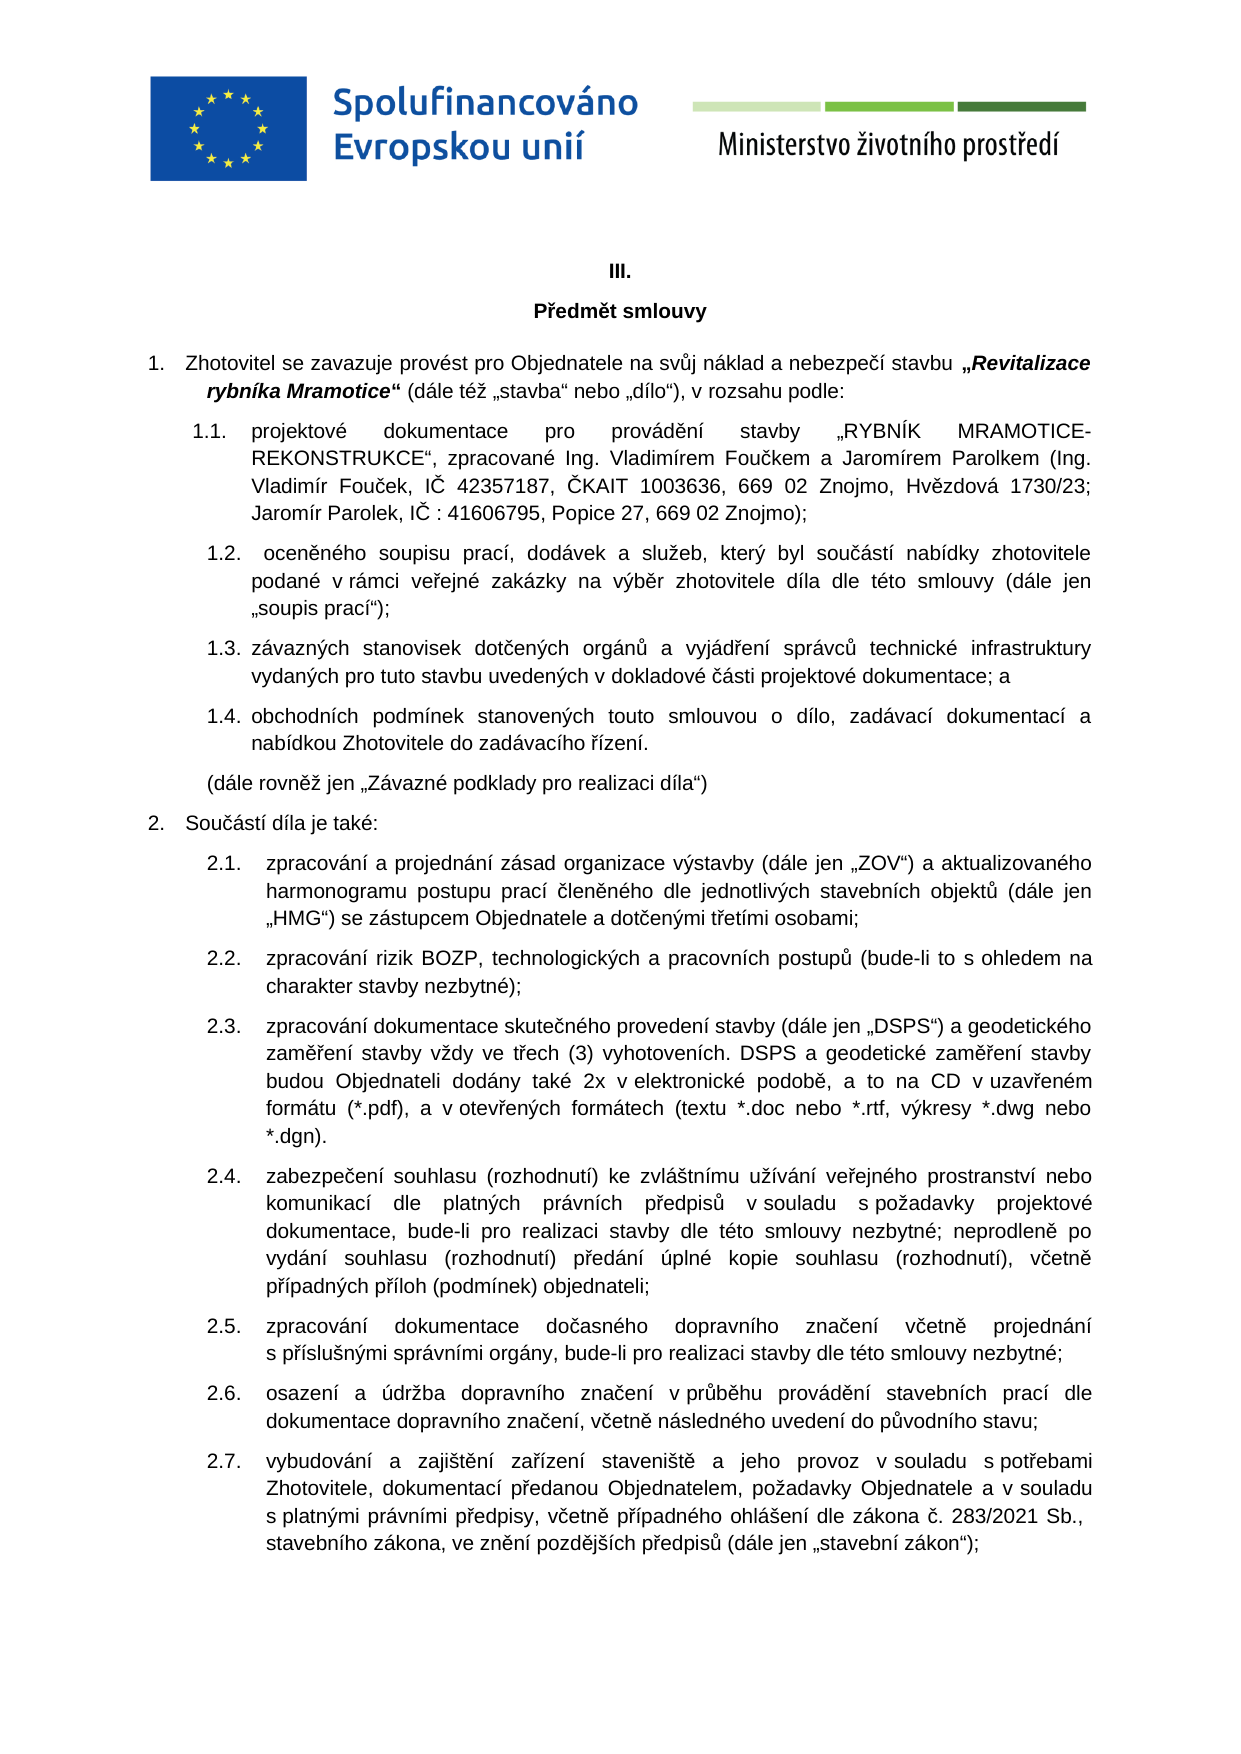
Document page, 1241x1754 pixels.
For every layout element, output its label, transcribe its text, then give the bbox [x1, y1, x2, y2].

list zpracování a projednání zásad organizace výstavby (dále jen „ZOV“) a aktualizovaného harmonogramu postupu prací členěného dle jednotlivých stavebních objektů (dále jen „HMG“) se zástupcem Objednatele a dotčenými třetími osobami; [207, 851, 1093, 930]
list projektové dokumentace pro provádění stavby „RYBNÍK MRAMOTICE- REKONSTRUKCE“, zpracované Ing. Vladimírem Foučkem a Jaromírem Parolkem (Ing. Vladimír Fouček, IČ 42357187, ČKAIT 1003636, 669 02 Znojmo, Hvězdová 1730/23; Jaromír Parolek, IČ : 41606795, Popice 27, 669 02 Znojmo); [192, 418, 1093, 525]
list osazení a údržba dopravního značení v průběhu provádění stavebních prací dle dokumentace dopravního značení, včetně následného uvedení do původního stavu; [207, 1381, 1093, 1432]
list obchodních podmínek stanovených touto smlouvou o dílo, zadávací dokumentací a nabídkou Zhotovitele do zadávacího řízení. [207, 703, 1093, 755]
list zpracování dokumentace skutečného provedení stavby (dále jen „DSPS“) a geodetického zaměření stavby vždy ve třech (3) vyhotoveních. DSPS a geodetické zaměření stavby budou Objednateli dodány také 2x v elektronické podobě, a to na CD v uzavřeném formátu (*.pdf), a v otevřených formátech (textu *.doc nebo *.rtf, výkresy *.dwg nebo *.dgn). [207, 1013, 1093, 1147]
text (dále rovněž jen „Závazné podklady pro realizaci díla“) [207, 771, 1093, 795]
list zabezpečení souhlasu (rozhodnutí) ke zvláštnímu užívání veřejného prostranství nebo komunikací dle platných právních předpisů v souladu s požadavky projektové dokumentace, bude-li pro realizaci stavby dle této smlouvy nezbytné; neprodleně po vydání souhlasu (rozhodnutí) předání úplné kopie souhlasu (rozhodnutí), včetně případných příloh (podmínek) objednateli; [207, 1163, 1093, 1297]
text Předmět smlouvy [148, 298, 1093, 322]
list zpracování dokumentace dočasného dopravního značení včetně projednání s příslušnými správními orgány, bude-li pro realizaci stavby dle této smlouvy nezbytné; [207, 1313, 1093, 1365]
list Součástí díla je také: [148, 811, 1093, 835]
list Zhotovitel se zavazuje provést pro Objednatele na svůj náklad a nebezpečí stavbu „Revitalizace rybníka Mramotice“ (dále též „stavba“ nebo „dílo“), v rozsahu podle: [148, 351, 1093, 402]
list závazných stanovisek dotčených orgánů a vyjádření správců technické infrastruktury vydaných pro tuto stavbu uvedených v dokladové části projektové dokumentace; a [207, 636, 1093, 687]
text III. [148, 258, 1093, 282]
list zpracování rizik BOZP, technologických a pracovních postupů (bude-li to s ohledem na charakter stavby nezbytné); [207, 946, 1093, 997]
list vybudování a zajištění zařízení staveniště a jeho provoz v souladu s potřebami Zhotovitele, dokumentací předanou Objednatelem, požadavky Objednatele a v souladu s platnými právními předpisy, včetně případného ohlášení dle zákona č. 283/2021 Sb., stavebního zákona, ve znění pozdějších předpisů (dále jen „stavební zákon“); [207, 1448, 1093, 1555]
list oceněného soupisu prací, dodávek a služeb, který byl součástí nabídky zhotovitele podané v rámci veřejné zakázky na výběr zhotovitele díla dle této smlouvy (dále jen „soupis prací“); [207, 541, 1093, 620]
